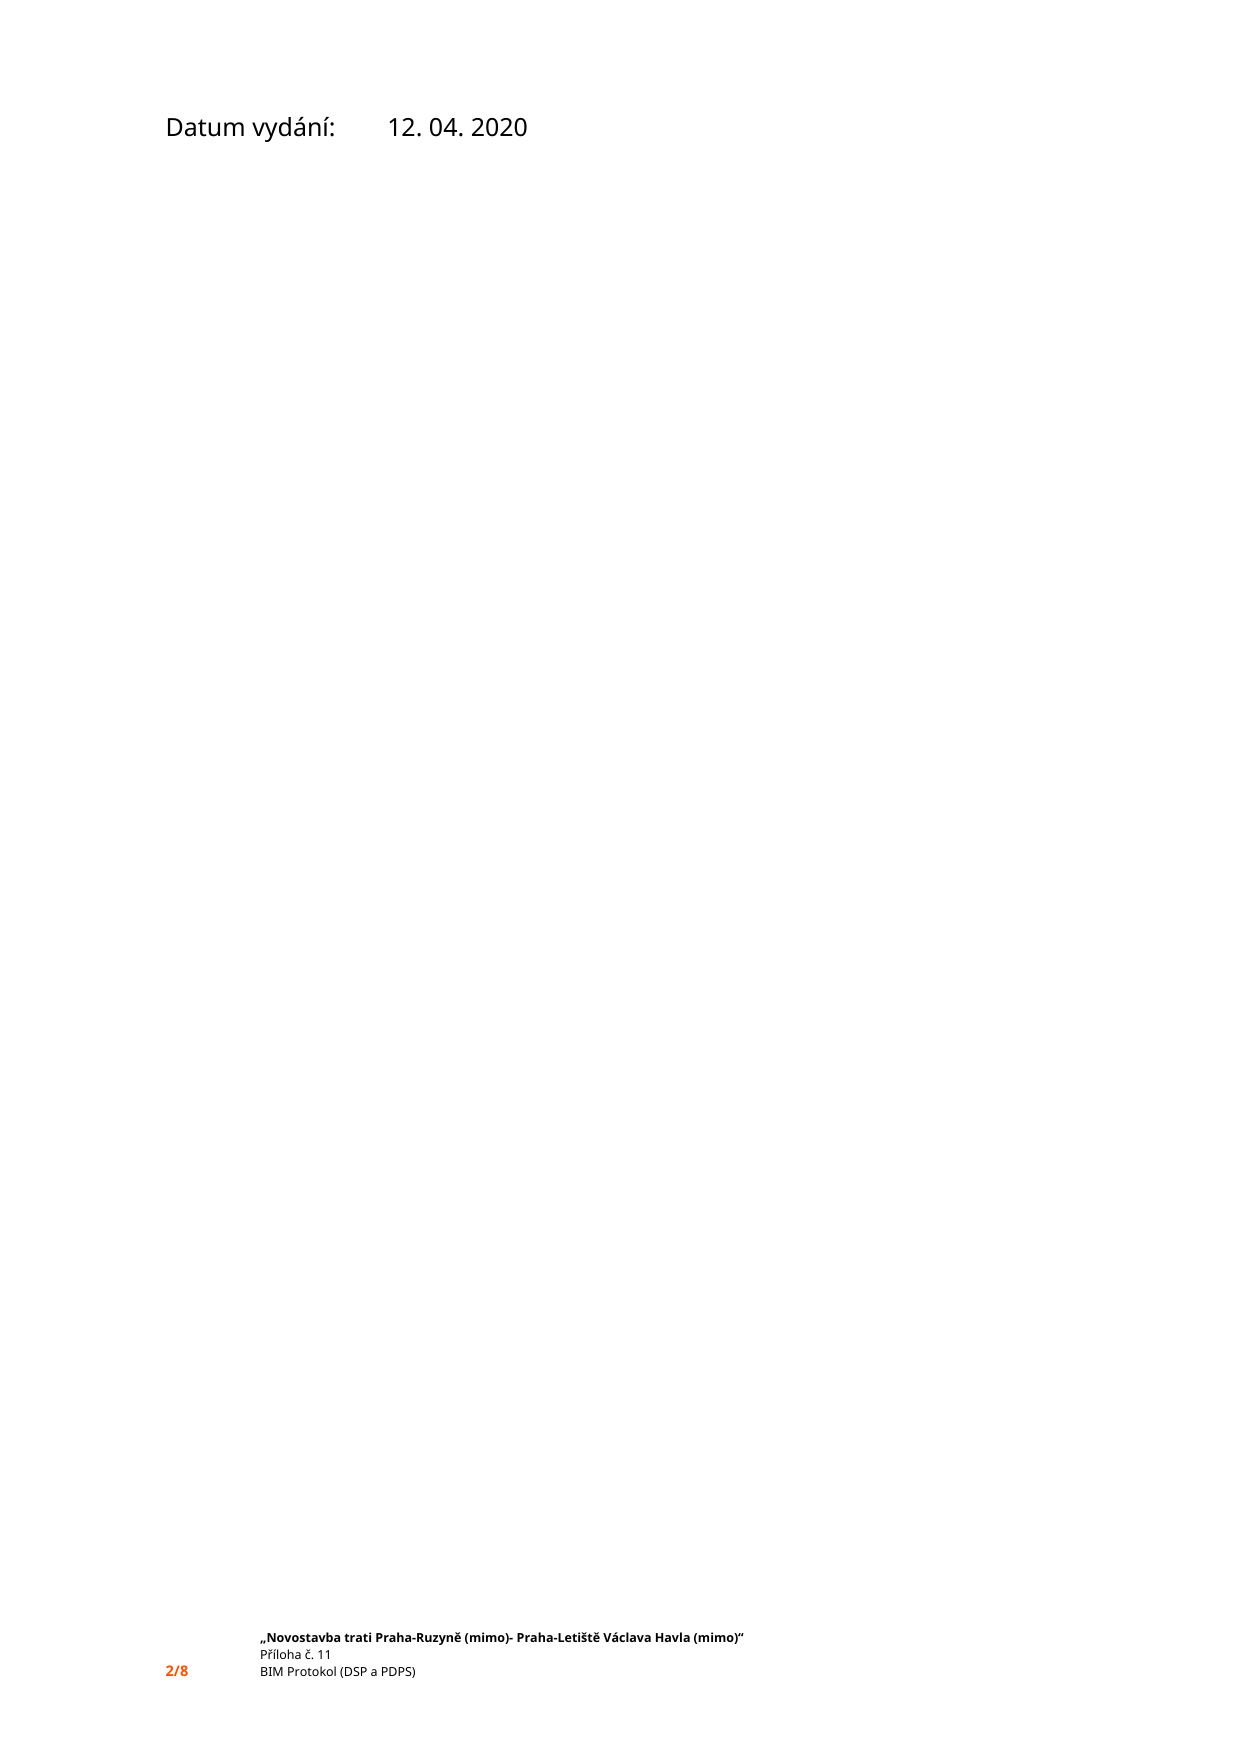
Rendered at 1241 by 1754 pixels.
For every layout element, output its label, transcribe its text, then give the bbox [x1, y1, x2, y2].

text Datum vydání: 12. 04. 2020 [165, 109, 1075, 143]
